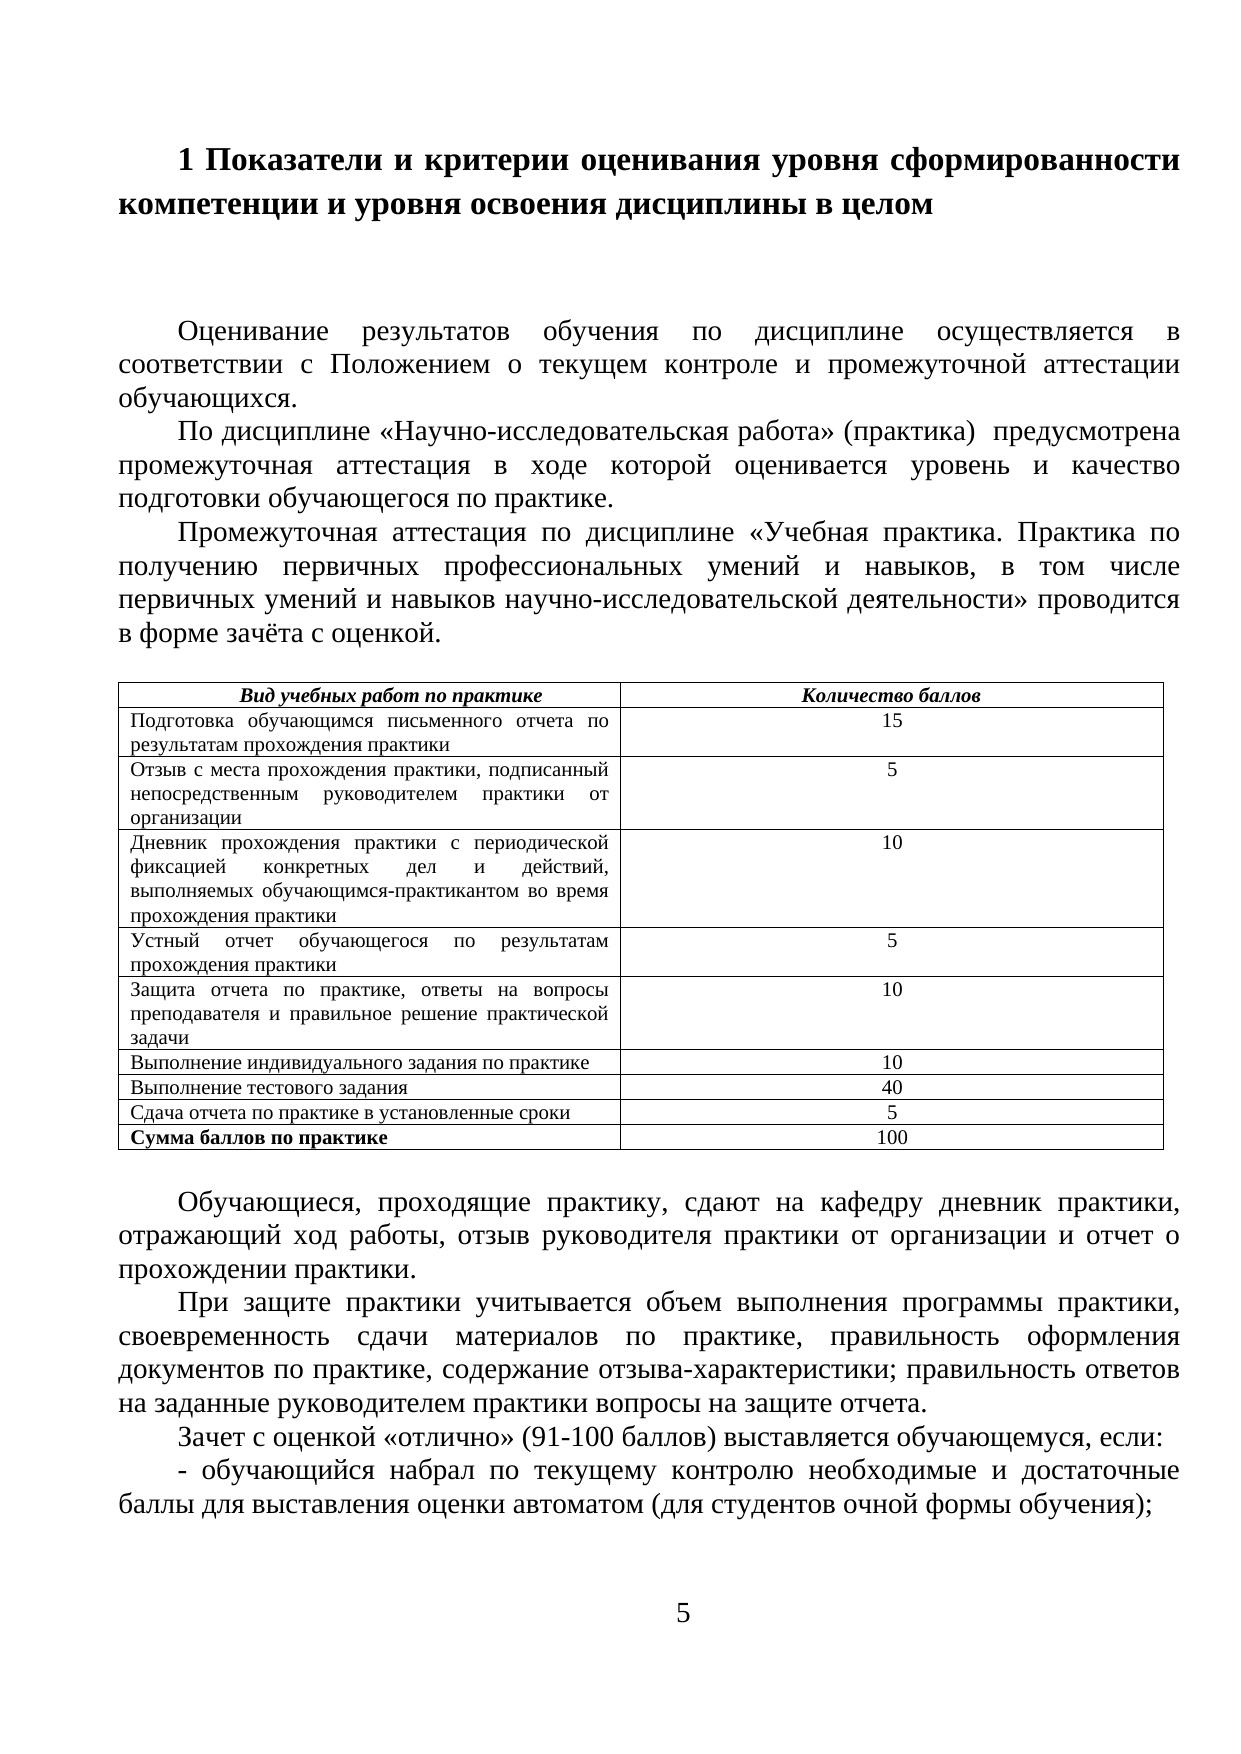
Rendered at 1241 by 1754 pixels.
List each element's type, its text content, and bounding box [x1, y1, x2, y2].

table_cell 40 [621, 1075, 1163, 1099]
table_cell 100 [621, 1125, 1163, 1149]
table_cell Выполнение индивидуального задания по практике [119, 1050, 620, 1074]
text Зачет с оценкой «отлично» (91-100 баллов) выставляется обучающемуся, если: [118, 1419, 1181, 1452]
table_cell Устный отчет обучающегося по результатам прохождения практики [119, 928, 620, 976]
table_header Вид учебных работ по практике [119, 683, 620, 707]
text По дисциплине «Научно-исследовательская работа» (практика) предусмотрена промежуточная аттестация в ходе которой оценивается уровень и качество подготовки обучающегося по практике. [118, 413, 1181, 514]
table_cell Отзыв с места прохождения практики, подписанный непосредственным руководителем практики от организации [119, 757, 620, 829]
table_cell 5 [621, 1100, 1163, 1124]
table_cell 10 [621, 1050, 1163, 1074]
table_cell 5 [621, 928, 1163, 976]
table_cell Дневник прохождения практики с периодической фиксацией конкретных дел и действий, выполняемых обучающимся-практикантом во время прохождения практики [119, 830, 620, 927]
text Обучающиеся, проходящие практику, сдают на кафедру дневник практики, отражающий ход работы, отзыв руководителя практики от организации и отчет о прохождении практики. [118, 1184, 1181, 1284]
table_cell 10 [621, 977, 1163, 1049]
text При защите практики учитывается объем выполнения программы практики, своевременность сдачи материалов по практике, правильность оформления документов по практике, содержание отзыва-характеристики; правильность ответов на заданные руководителем практики вопросы на защите отчета. [118, 1284, 1181, 1419]
table_cell Подготовка обучающимся письменного отчета по результатам прохождения практики [119, 708, 620, 756]
text Промежуточная аттестация по дисциплине «Учебная практика. Практика по получению первичных профессиональных умений и навыков, в том числе первичных умений и навыков научно-исследовательской деятельности» проводится в форме зачёта с оценкой. [118, 514, 1181, 648]
text Оценивание результатов обучения по дисциплине осуществляется в соответствии с Положением о текущем контроле и промежуточной аттестации обучающихся. [118, 313, 1181, 413]
table_cell Сумма баллов по практике [119, 1125, 620, 1149]
text 1 Показатели и критерии оценивания уровня сформированности компетенции и уровня освоения дисциплины в целом [118, 139, 1181, 221]
table_cell Защита отчета по практике, ответы на вопросы преподавателя и правильное решение практической задачи [119, 977, 620, 1049]
table_cell 5 [621, 757, 1163, 829]
table_header Количество баллов [621, 683, 1163, 707]
text - обучающийся набрал по текущему контролю необходимые и достаточные баллы для выставления оценки автоматом (для студентов очной формы обучения); [118, 1452, 1181, 1519]
table_cell Выполнение тестового задания [119, 1075, 620, 1099]
table_cell Сдача отчета по практике в установленные сроки [119, 1100, 620, 1124]
table_cell 15 [621, 708, 1163, 756]
table_cell 10 [621, 830, 1163, 927]
